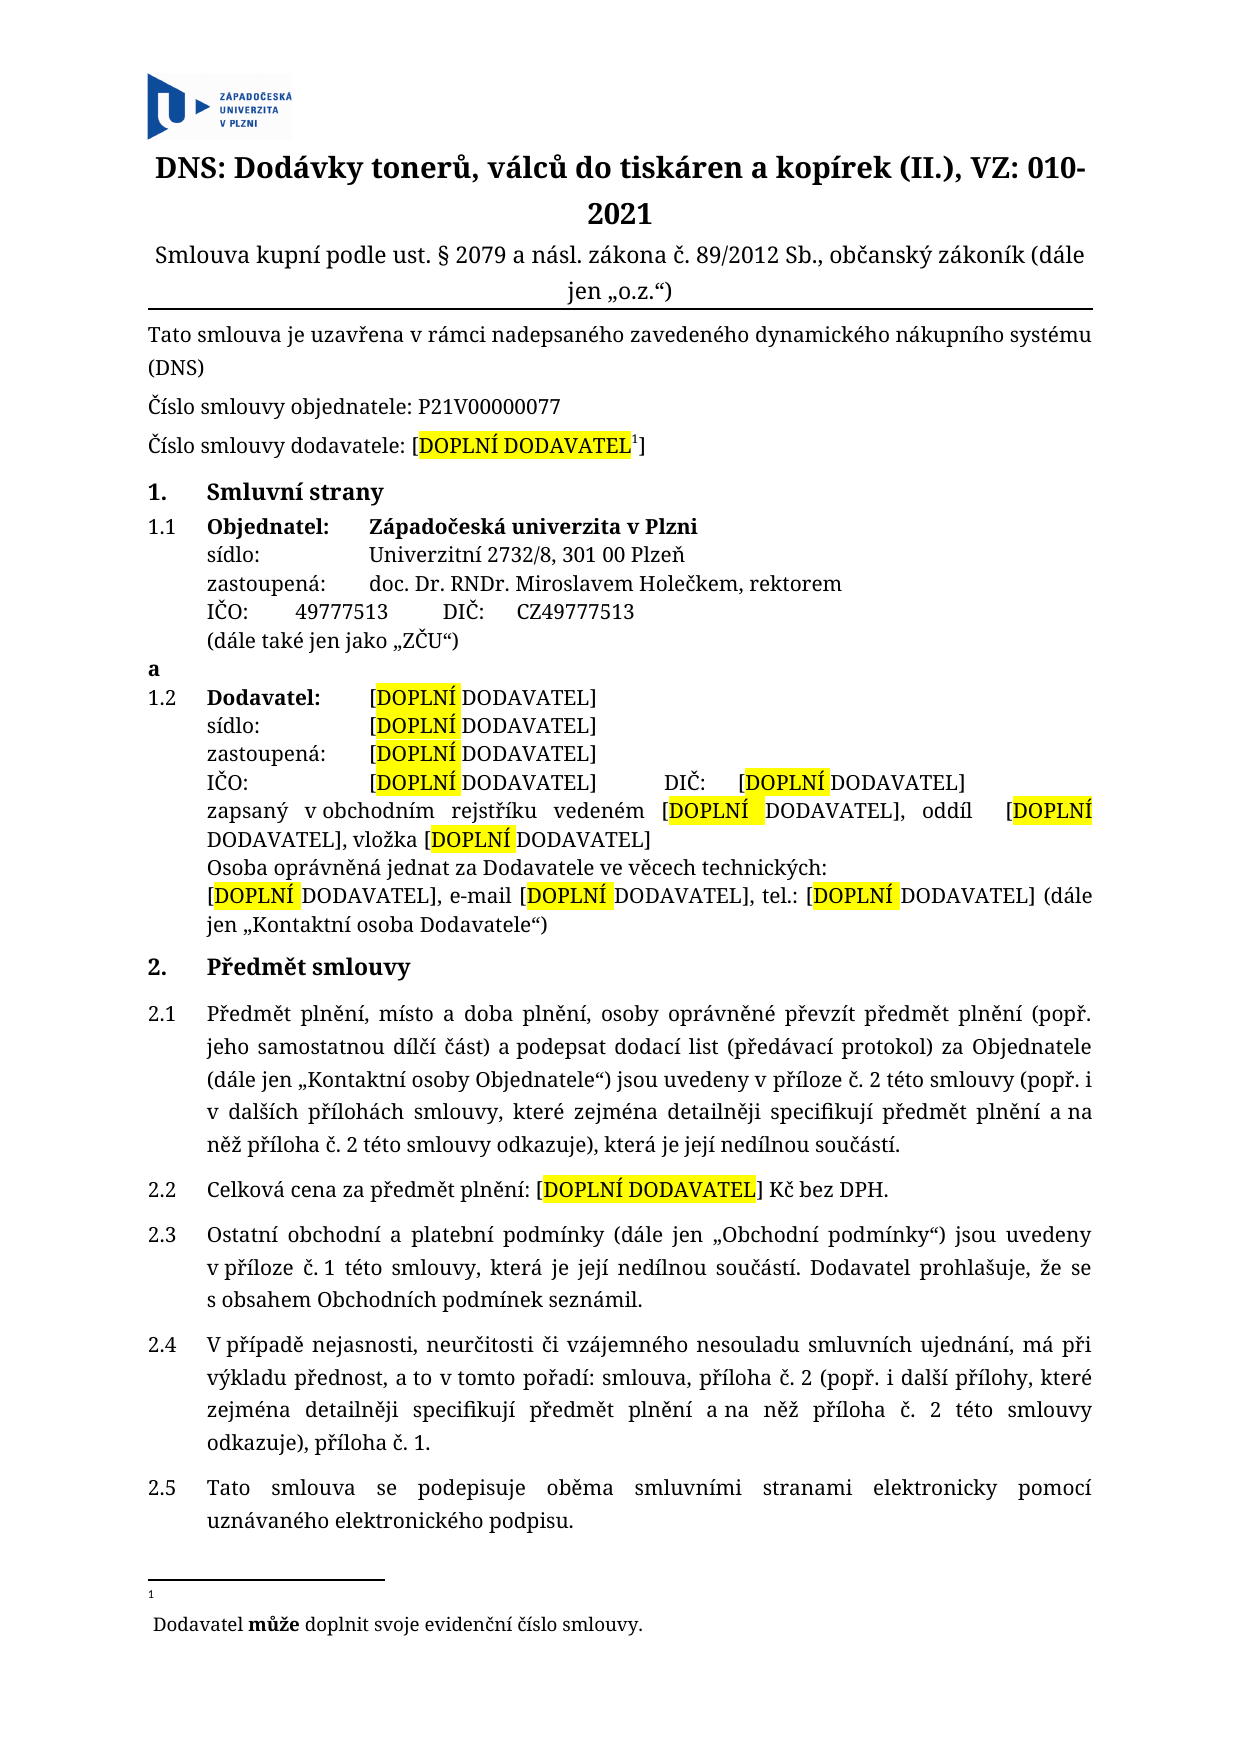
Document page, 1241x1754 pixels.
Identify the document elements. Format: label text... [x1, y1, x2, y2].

text sídlo: [DOPLNÍ DODAVATEL] [207, 711, 376, 739]
text zapsaný v obchodním rejstříku vedeném [DOPLNÍ DODAVATEL], oddíl [DOPLNÍ DODAVATEL], vložka [DOPLNÍ DODAVATEL] [207, 796, 1093, 853]
list Smluvní strany [148, 476, 1093, 507]
text IČO: [DOPLNÍ DODAVATEL] DIČ: [DOPLNÍ DODAVATEL] [830, 768, 1093, 796]
text Tato smlouva je uzavřena v rámci nadepsaného zavedeného dynamického nákupního systému (DNS) [148, 321, 1093, 382]
text Číslo smlouvy dodavatele: [DOPLNÍ DODAVATEL] [631, 431, 1093, 459]
text IČO: [DOPLNÍ DODAVATEL] DIČ: [DOPLNÍ DODAVATEL] [207, 768, 376, 796]
list Dodavatel: [DOPLNÍ DODAVATEL] [148, 683, 376, 711]
text sídlo: Univerzitní 2732/8, 301 00 Plzeň [207, 540, 1093, 569]
list Ostatní obchodní a platební podmínky (dále jen „Obchodní podmínky“) jsou uvedeny v příloze č. 1 této smlouvy, která je její nedílnou součástí. Dodavatel prohlašuje, že se s obsahem Obchodních podmínek seznámil. [148, 1220, 1093, 1314]
text sídlo: [DOPLNÍ DODAVATEL] [461, 711, 1093, 739]
text DNS: Dodávky tonerů, válců do tiskáren a kopírek (II.), VZ: 010-2021 [148, 148, 1093, 233]
list Předmět plnění, místo a doba plnění, osoby oprávněné převzít předmět plnění (popř. jeho samostatnou dílčí část) a podepsat dodací list (předávací protokol) za Objednatele (dále jen „Kontaktní osoby Objednatele“) jsou uvedeny v příloze č. 2 této smlouvy (popř. i v dalších přílohách smlouvy, které zejména detailněji specifikují předmět plnění a na něž příloha č. 2 této smlouvy odkazuje), která je její nedílnou součástí. [148, 999, 1093, 1158]
text IČO: 49777513 DIČ: CZ49777513 [207, 597, 1093, 626]
text Číslo smlouvy objednatele: P21V00000077 [148, 392, 1093, 421]
list Celková cena za předmět plnění: [DOPLNÍ DODAVATEL] Kč bez DPH. [148, 1175, 543, 1203]
text zastoupená: doc. Dr. RNDr. Miroslavem Holečkem, rektorem [207, 569, 1093, 597]
text Osoba oprávněná jednat za Dodavatele ve věcech technických: [207, 853, 1093, 882]
list Celková cena za předmět plnění: [DOPLNÍ DODAVATEL] Kč bez DPH. [756, 1175, 1093, 1203]
list Dodavatel: [DOPLNÍ DODAVATEL] [461, 683, 1093, 711]
text a [148, 654, 1093, 683]
text IČO: [DOPLNÍ DODAVATEL] DIČ: [DOPLNÍ DODAVATEL] [461, 768, 745, 796]
list V případě nejasnosti, neurčitosti či vzájemného nesouladu smluvních ujednání, má při výkladu přednost, a to v tomto pořadí: smlouva, příloha č. 2 (popř. i další přílohy, které zejména detailněji specifikují předmět plnění a na něž příloha č. 2 této smlouvy odkazuje), příloha č. 1. [148, 1330, 1093, 1457]
list Předmět smlouvy [148, 951, 1093, 982]
list Objednatel: Západočeská univerzita v Plzni [148, 512, 1093, 540]
text Smlouva kupní podle ust. § 2079 a násl. zákona č. 89/2012 Sb., občanský zákoník (dále jen „o.z.“) [148, 239, 1093, 308]
text Číslo smlouvy dodavatele: [DOPLNÍ DODAVATEL] [148, 431, 419, 459]
text [DOPLNÍ DODAVATEL], e-mail [DOPLNÍ DODAVATEL], tel.: [DOPLNÍ DODAVATEL] (dále jen „Kontaktní osoba Dodavatele“) [207, 882, 1093, 938]
text zastoupená: [DOPLNÍ DODAVATEL] [207, 739, 1093, 768]
text (dále také jen jako „ZČU“) [207, 626, 1093, 654]
list Tato smlouva se podepisuje oběma smluvními stranami elektronicky pomocí uznávaného elektronického podpisu. [148, 1473, 1093, 1534]
picture [147, 73, 292, 140]
